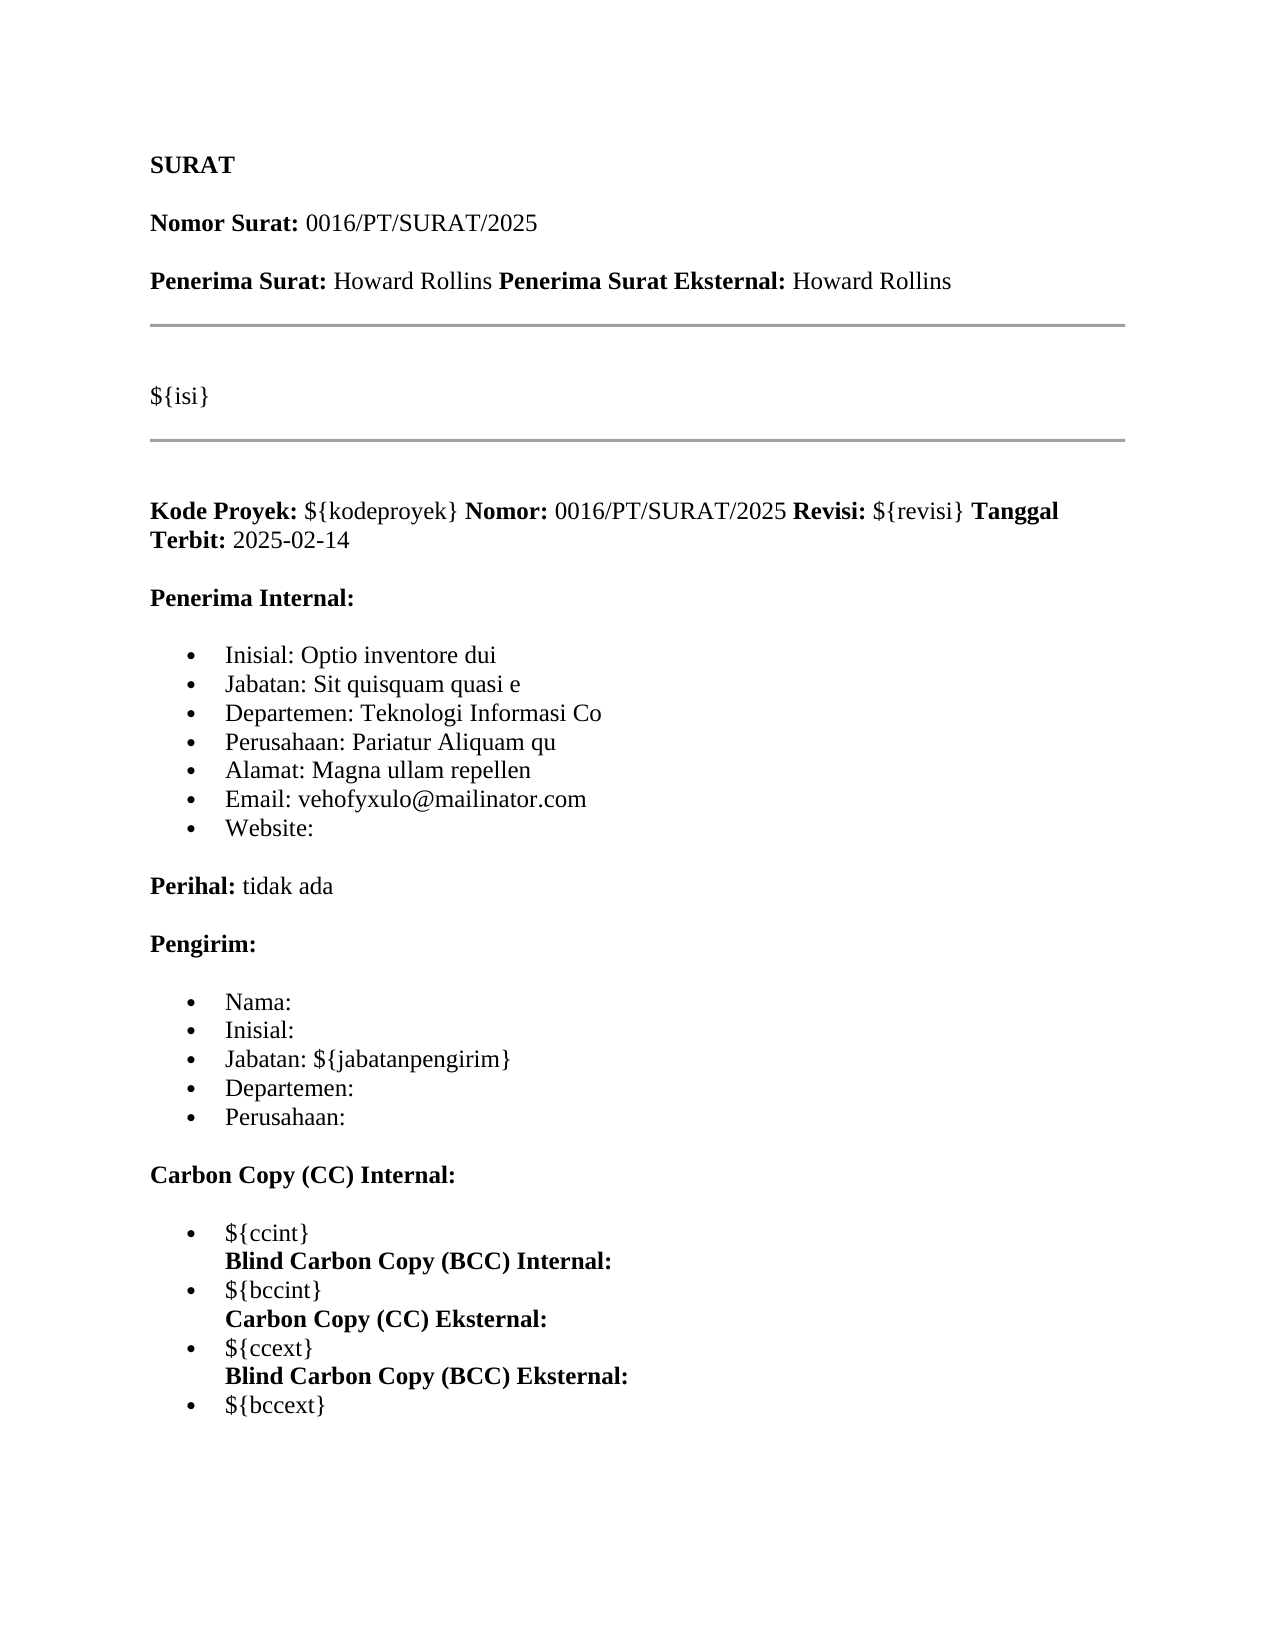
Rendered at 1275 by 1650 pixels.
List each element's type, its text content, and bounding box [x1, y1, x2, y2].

list ${bccext} [187, 1390, 1125, 1419]
list Departemen: [187, 1073, 1125, 1102]
text Pengirim: [150, 929, 1125, 958]
list Jabatan: Sit quisquam quasi e [187, 669, 1125, 698]
list Email: vehofyxulo@mailinator.com [187, 784, 1125, 813]
text Nomor Surat: 0016/PT/SURAT/2025 [150, 208, 1125, 237]
text Kode Proyek: ${kodeproyek} Nomor: 0016/PT/SURAT/2025 Revisi: ${revisi} Tanggal Terbit: 2025-02-14 [150, 496, 1125, 553]
list Inisial: Optio inventore dui [187, 641, 1125, 669]
list ${ccext} Blind Carbon Copy (BCC) Eksternal: [187, 1333, 1125, 1390]
list Jabatan: ${jabatanpengirim} [187, 1044, 1125, 1073]
text Perihal: tidak ada [150, 871, 1125, 900]
list ${bccint} Carbon Copy (CC) Eksternal: [187, 1275, 1125, 1333]
list Alamat: Magna ullam repellen [187, 756, 1125, 784]
text Carbon Copy (CC) Internal: [150, 1160, 1125, 1188]
list Perusahaan: Pariatur Aliquam qu [187, 727, 1125, 756]
list Perusahaan: [187, 1102, 1125, 1131]
list Departemen: Teknologi Informasi Co [187, 698, 1125, 727]
list Website: [187, 813, 1125, 842]
list Inisial: [187, 1016, 1125, 1044]
text Penerima Internal: [150, 583, 1125, 611]
text SURAT [150, 150, 1125, 179]
list Nama: [187, 987, 1125, 1016]
text Penerima Surat: Howard Rollins Penerima Surat Eksternal: Howard Rollins [150, 266, 1125, 294]
text ${isi} [150, 381, 1125, 410]
list ${ccint} Blind Carbon Copy (BCC) Internal: [187, 1218, 1125, 1275]
